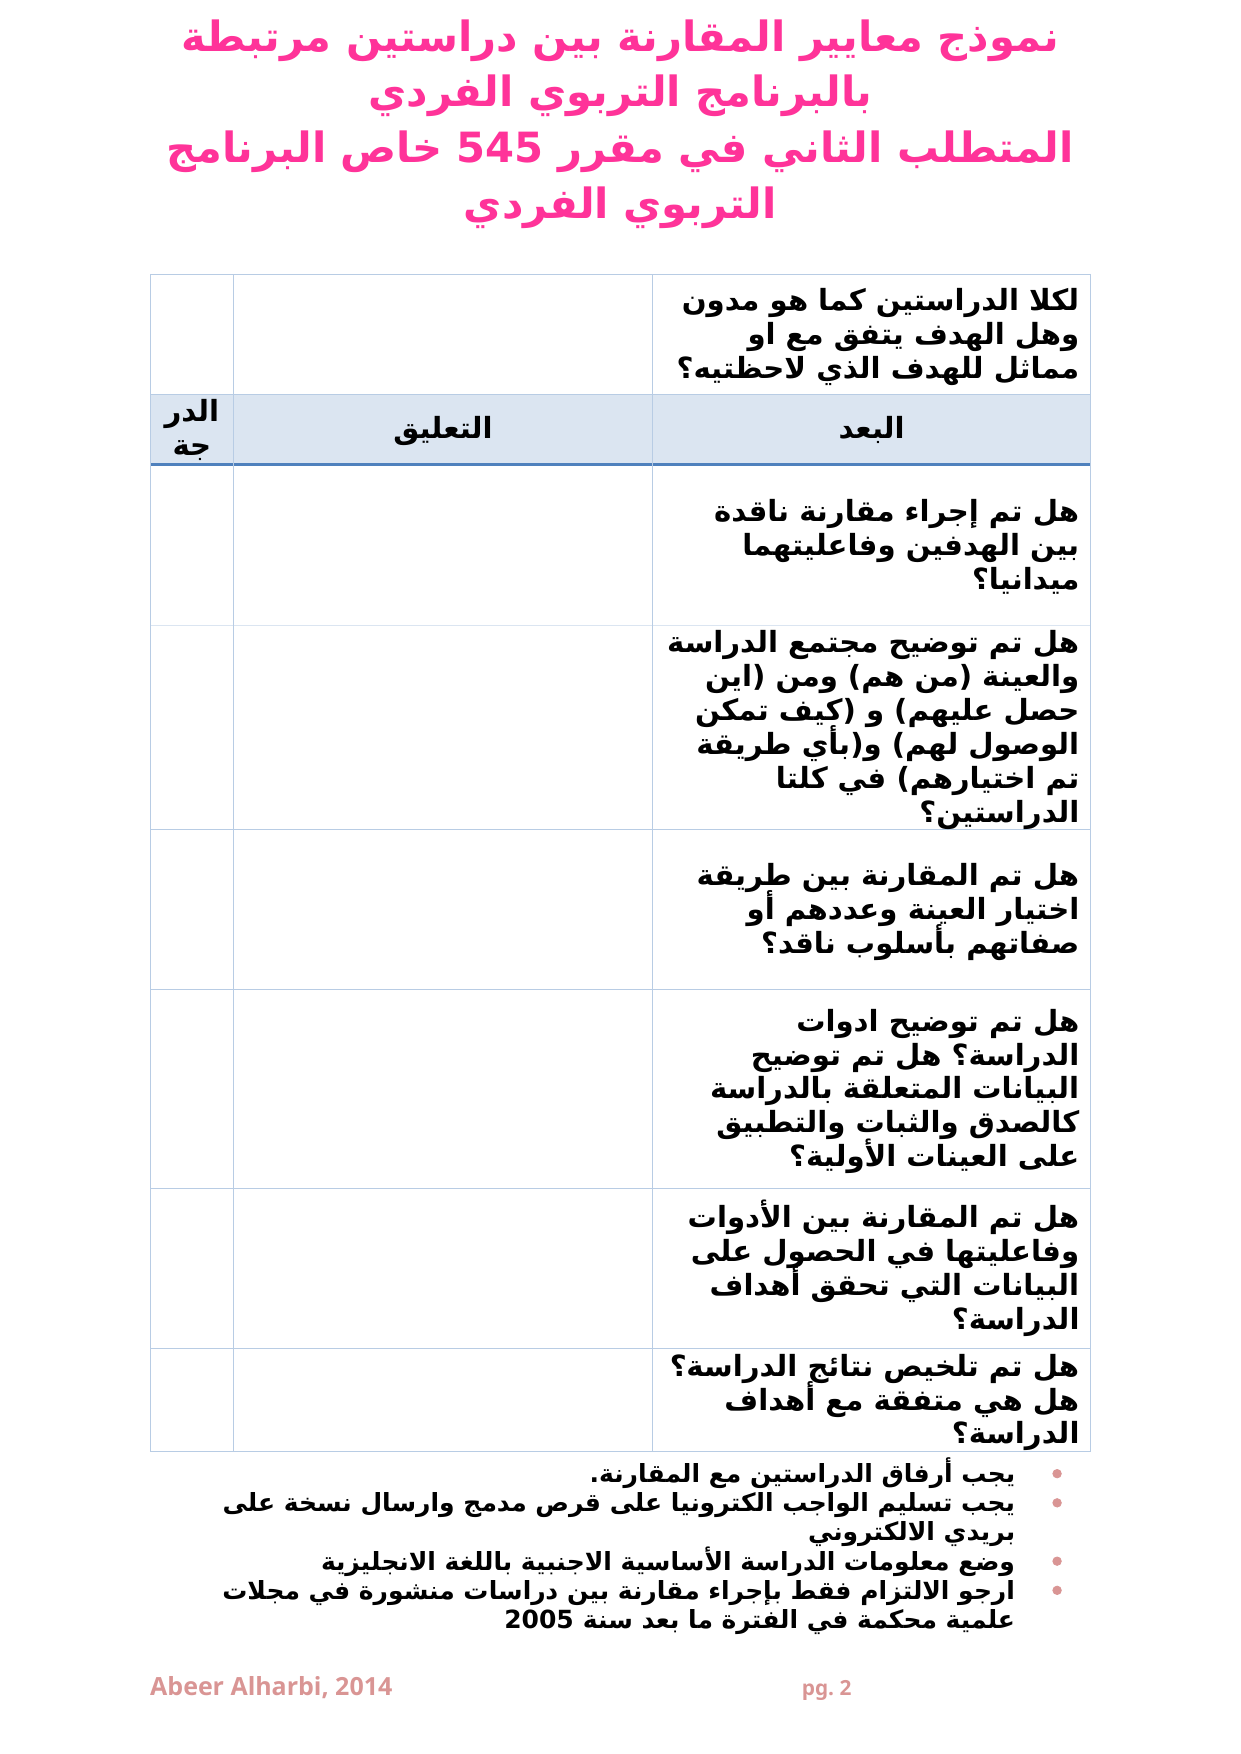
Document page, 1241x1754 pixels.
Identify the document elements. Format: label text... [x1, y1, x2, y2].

table_cell الدرجة [151, 395, 233, 463]
table_cell البعد [653, 395, 1090, 463]
table_cell [151, 466, 233, 624]
table_cell [234, 990, 652, 1188]
table_cell هل تم إجراء مقارنة ناقدة بين الهدفين وفاعليتهما ميدانيا؟ [653, 466, 1090, 624]
table_cell [234, 275, 652, 394]
table_cell [151, 275, 233, 394]
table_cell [653, 275, 1090, 394]
table_cell [234, 1349, 652, 1451]
table_cell [151, 1349, 233, 1451]
table_cell هل تم المقارنة بين طريقة اختيار العينة وعددهم أو صفاتهم بأسلوب ناقد؟ [653, 830, 1090, 989]
table_cell [234, 466, 652, 624]
table_cell [234, 1189, 652, 1348]
table_cell هل تم المقارنة بين الأدوات وفاعليتها في الحصول على البيانات التي تحقق أهداف الدراسة؟ [653, 1189, 1090, 1348]
table_cell [151, 1189, 233, 1348]
table_cell هل تم توضيح ادوات الدراسة؟ هل تم توضيح البيانات المتعلقة بالدراسة كالصدق والثبات والتطبيق على العينات الأولية؟ [653, 990, 1090, 1188]
table_cell [151, 626, 233, 829]
table_cell هل تم توضيح مجتمع الدراسة والعينة (من هم) ومن (اين حصل عليهم) و (كيف تمكن الوصول لهم) و(بأي طريقة تم اختيارهم) في كلتا الدراستين؟ [653, 626, 1090, 829]
table_cell [151, 830, 233, 989]
table_cell [151, 990, 233, 1188]
table_cell [234, 626, 652, 829]
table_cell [653, 1349, 1090, 1451]
table_cell [234, 830, 652, 989]
table_cell التعليق [234, 395, 652, 463]
